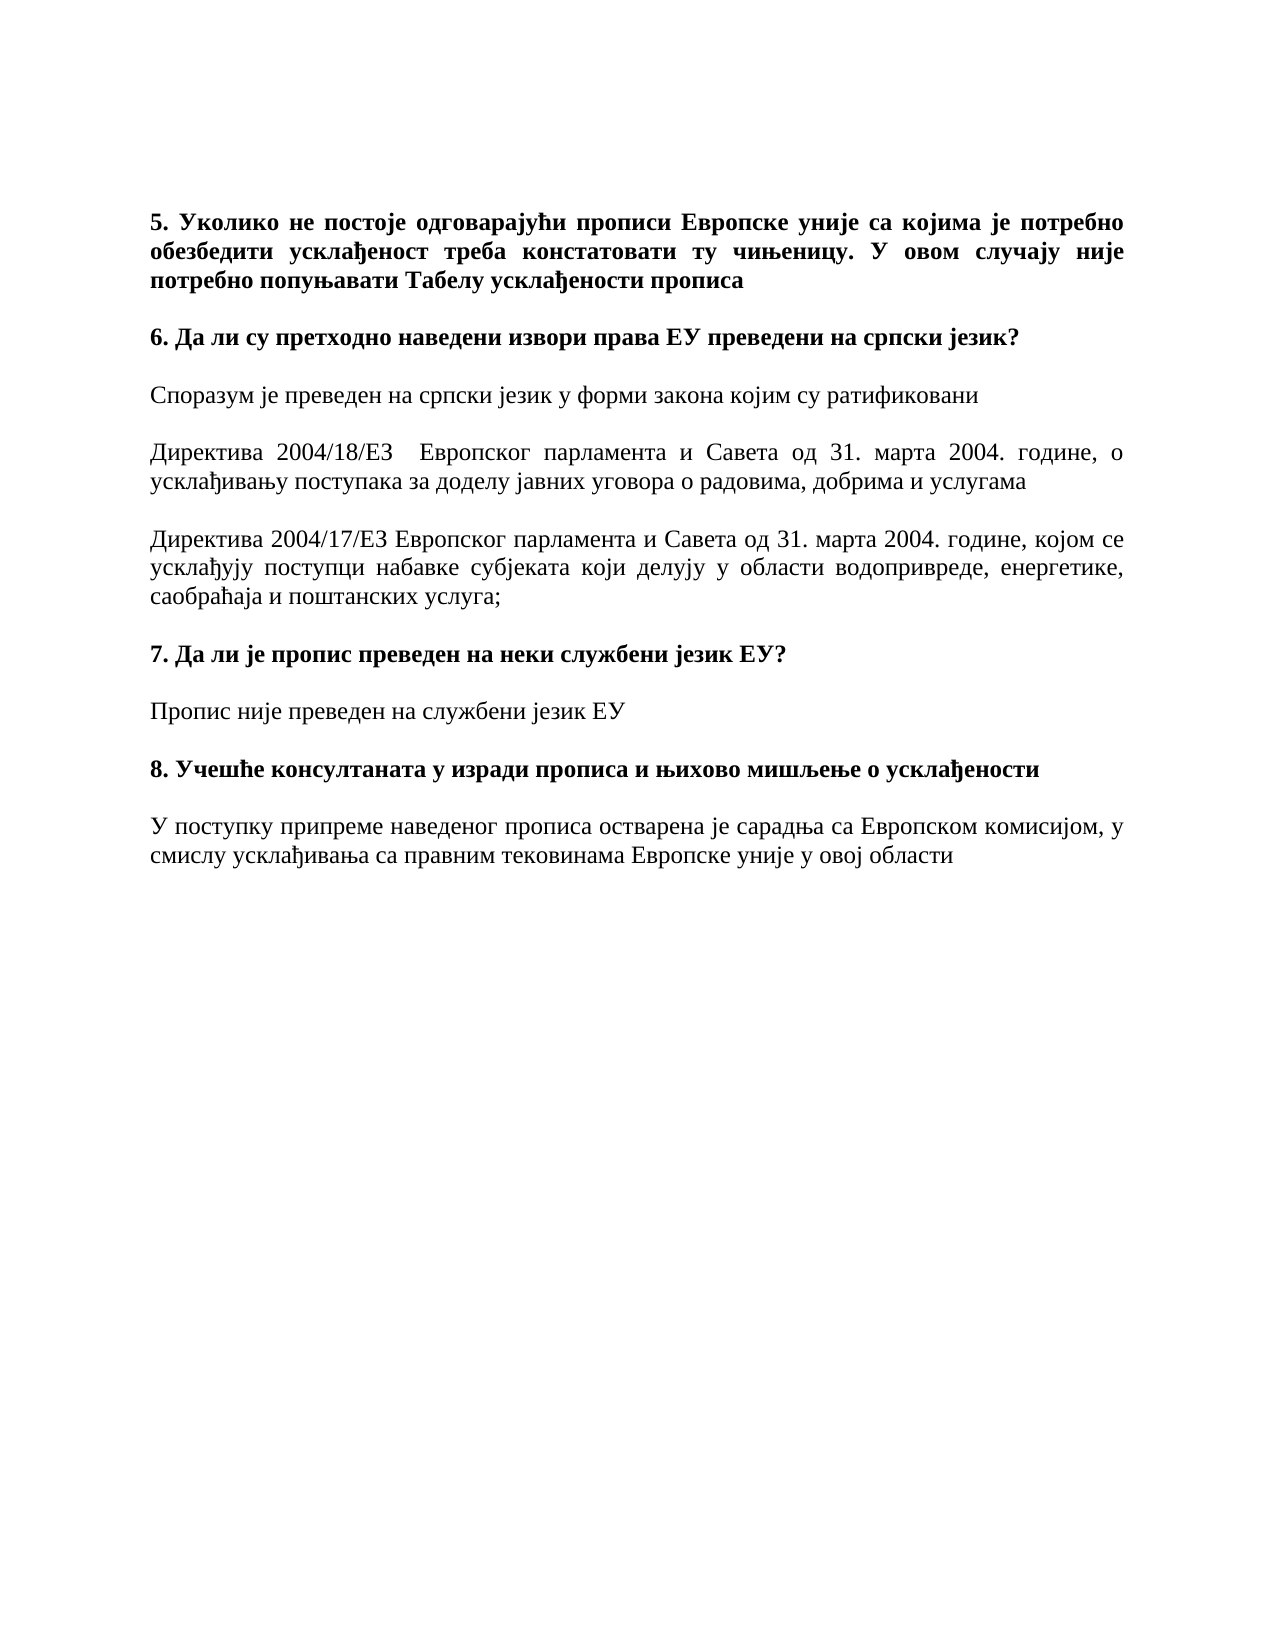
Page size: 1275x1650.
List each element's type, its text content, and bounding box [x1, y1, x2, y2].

text Директива 2004/17/ЕЗ Европског парламента и Савета од 31. марта 2004. године, којом се усклађују поступци набавке субјеката који делују у области водопривреде, енергетике, саобраћаја и поштанских услуга; [150, 524, 1125, 610]
text Директива 2004/18/ЕЗ Европског парламента и Савета од 31. марта 2004. године, о усклађивању поступака за доделу јавних уговора о радовима, добрима и услугама [150, 437, 1125, 495]
text 7. Да ли је пропис преведен на неки службени језик ЕУ? [150, 639, 1125, 667]
text 8. Учешће консултаната у изради прописа и њихово мишљење о усклађености [150, 754, 1125, 782]
text 6. Да ли су претходно наведени извори права ЕУ преведени на српски језик? [150, 322, 1125, 351]
text У поступку припреме наведеног прописа остварена је сарадња са Европском комисијом, у смислу усклађивања са правним тековинама Европске уније у овој области [150, 811, 1125, 869]
text 5. Уколико не постоје одговарајући прописи Европске уније са којима је потребно обезбедити усклађеност треба констатовати ту чињеницу. У овом случају није потребно попуњавати Табелу усклађености прописа [150, 207, 1125, 294]
text Пропис није преведен на службени језик ЕУ [150, 696, 1125, 725]
text Споразум је преведен на српски језик у форми закона којим су ратификовани [150, 380, 1125, 409]
